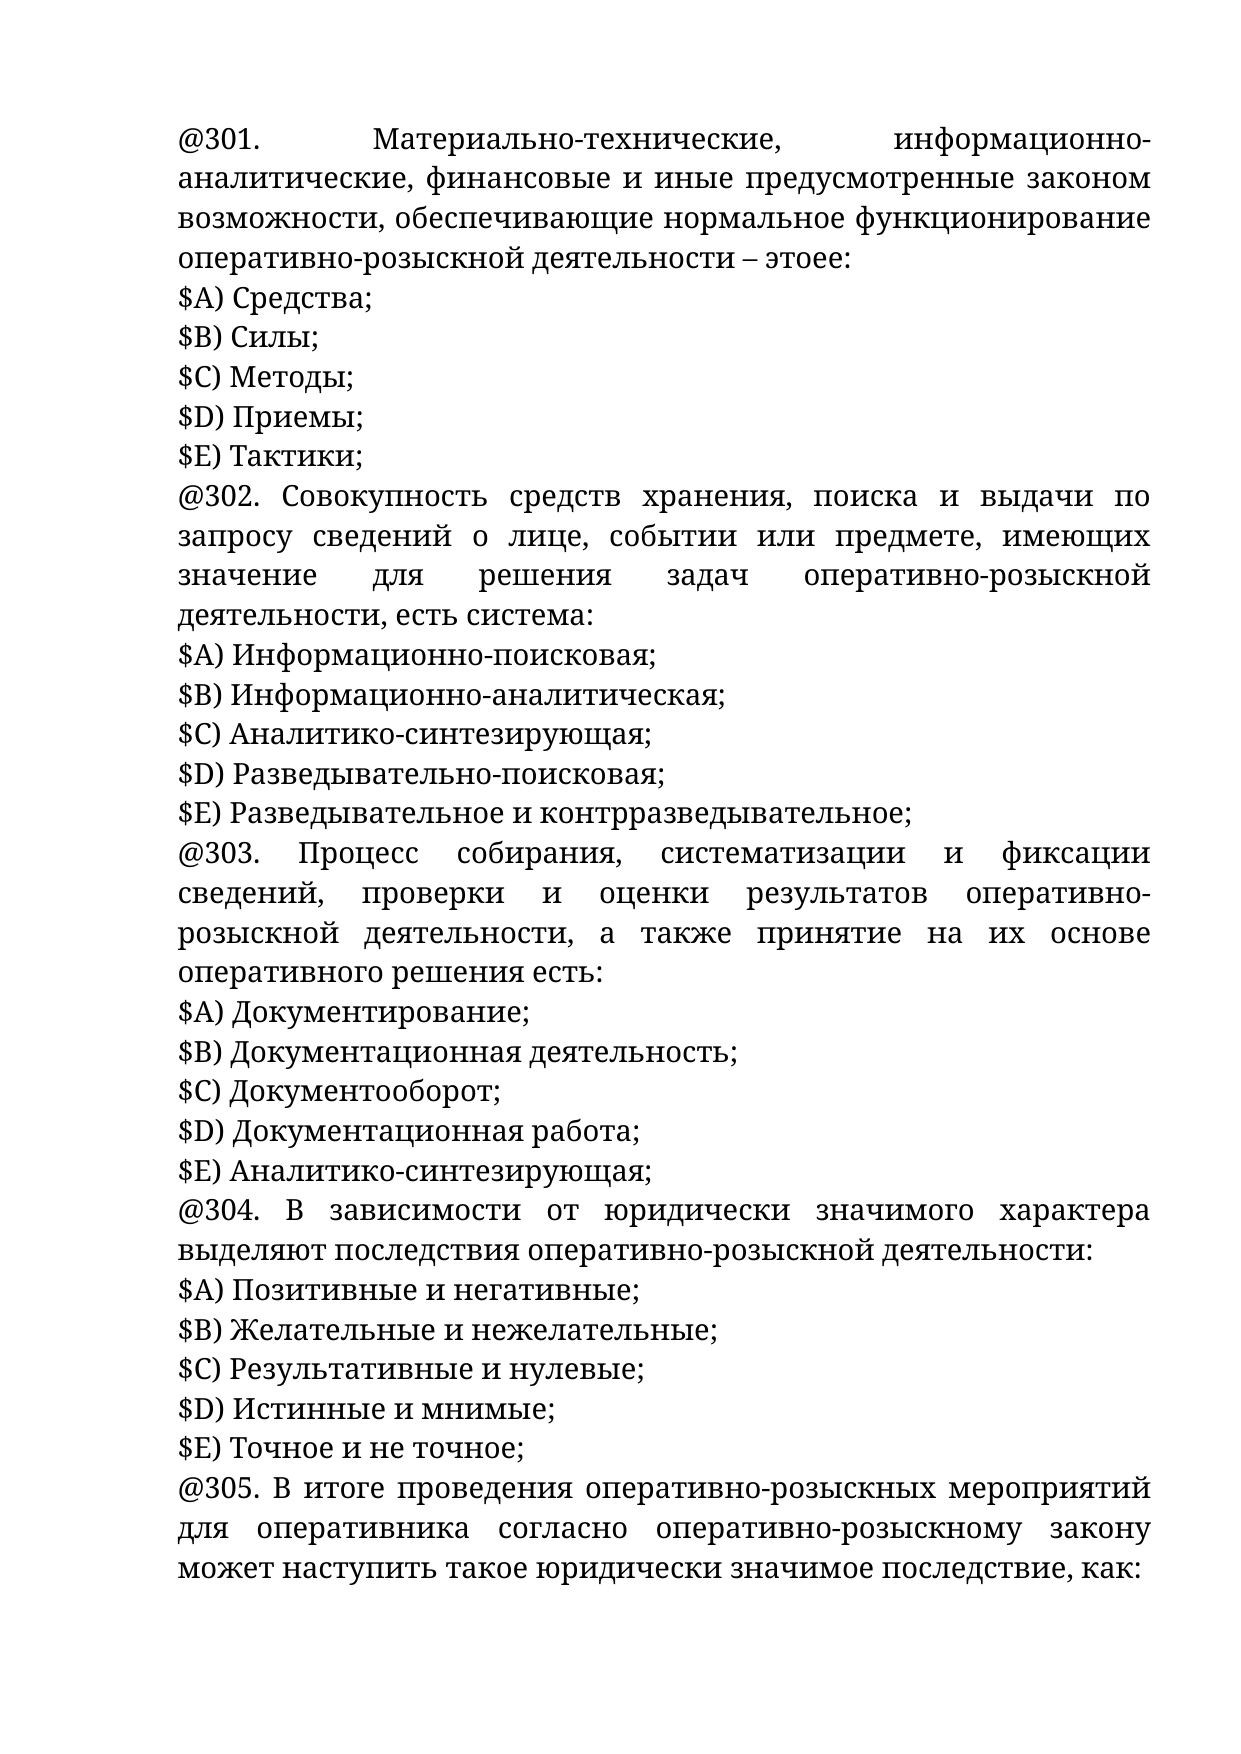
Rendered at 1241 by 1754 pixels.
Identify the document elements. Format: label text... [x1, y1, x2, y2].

text @305. В итоге проведения оперативно-розыскных мероприятий для оперативника согласно оперативно-розыскному закону может наступить такое юридически значимое последствие, как: [177, 1467, 1152, 1587]
text $A) Позитивные и негативные; [177, 1269, 1152, 1309]
text $A) Информационно-поисковая; [177, 634, 1152, 674]
text $E) Аналитико-синтезирующая; [177, 1150, 1152, 1190]
text $D) Истинные и мнимые; [177, 1388, 1152, 1428]
text @301. Материально-технические, информационно-аналитические, финансовые и иные предусмотренные законом возможности, обеспечивающие нормальное функционирование оперативно-розыскной деятельности – этоее: [177, 118, 1152, 277]
text @302. Совокупность средств хранения, поиска и выдачи по запросу сведений о лице, событии или предмете, имеющих значение для решения задач оперативно-розыскной деятельности, есть система: [177, 475, 1152, 634]
text $C) Методы; [177, 356, 1152, 396]
text @303. Процесс собирания, систематизации и фиксации сведений, проверки и оценки результатов оперативно-розыскной деятельности, а также принятие на их основе оперативного решения есть: [177, 832, 1152, 991]
text $B) Желательные и нежелательные; [177, 1309, 1152, 1348]
text $E) Точное и не точное; [177, 1428, 1152, 1467]
text $C) Аналитико-синтезирующая; [177, 713, 1152, 753]
text $E) Тактики; [177, 436, 1152, 475]
text $E) Разведывательное и контрразведывательное; [177, 793, 1152, 832]
text @304. В зависимости от юридически значимого характера выделяют последствия оперативно-розыскной деятельности: [177, 1190, 1152, 1269]
text $A) Документирование; [177, 991, 1152, 1031]
text $D) Приемы; [177, 396, 1152, 436]
text $D) Разведывательно-поисковая; [177, 753, 1152, 793]
text $D) Документационная работа; [177, 1110, 1152, 1150]
text $B) Силы; [177, 317, 1152, 356]
text $B) Документационная деятельность; [177, 1031, 1152, 1071]
text $C) Документооборот; [177, 1071, 1152, 1110]
text $B) Информационно-аналитическая; [177, 674, 1152, 713]
text $A) Средства; [177, 277, 1152, 317]
text $C) Результативные и нулевые; [177, 1348, 1152, 1388]
